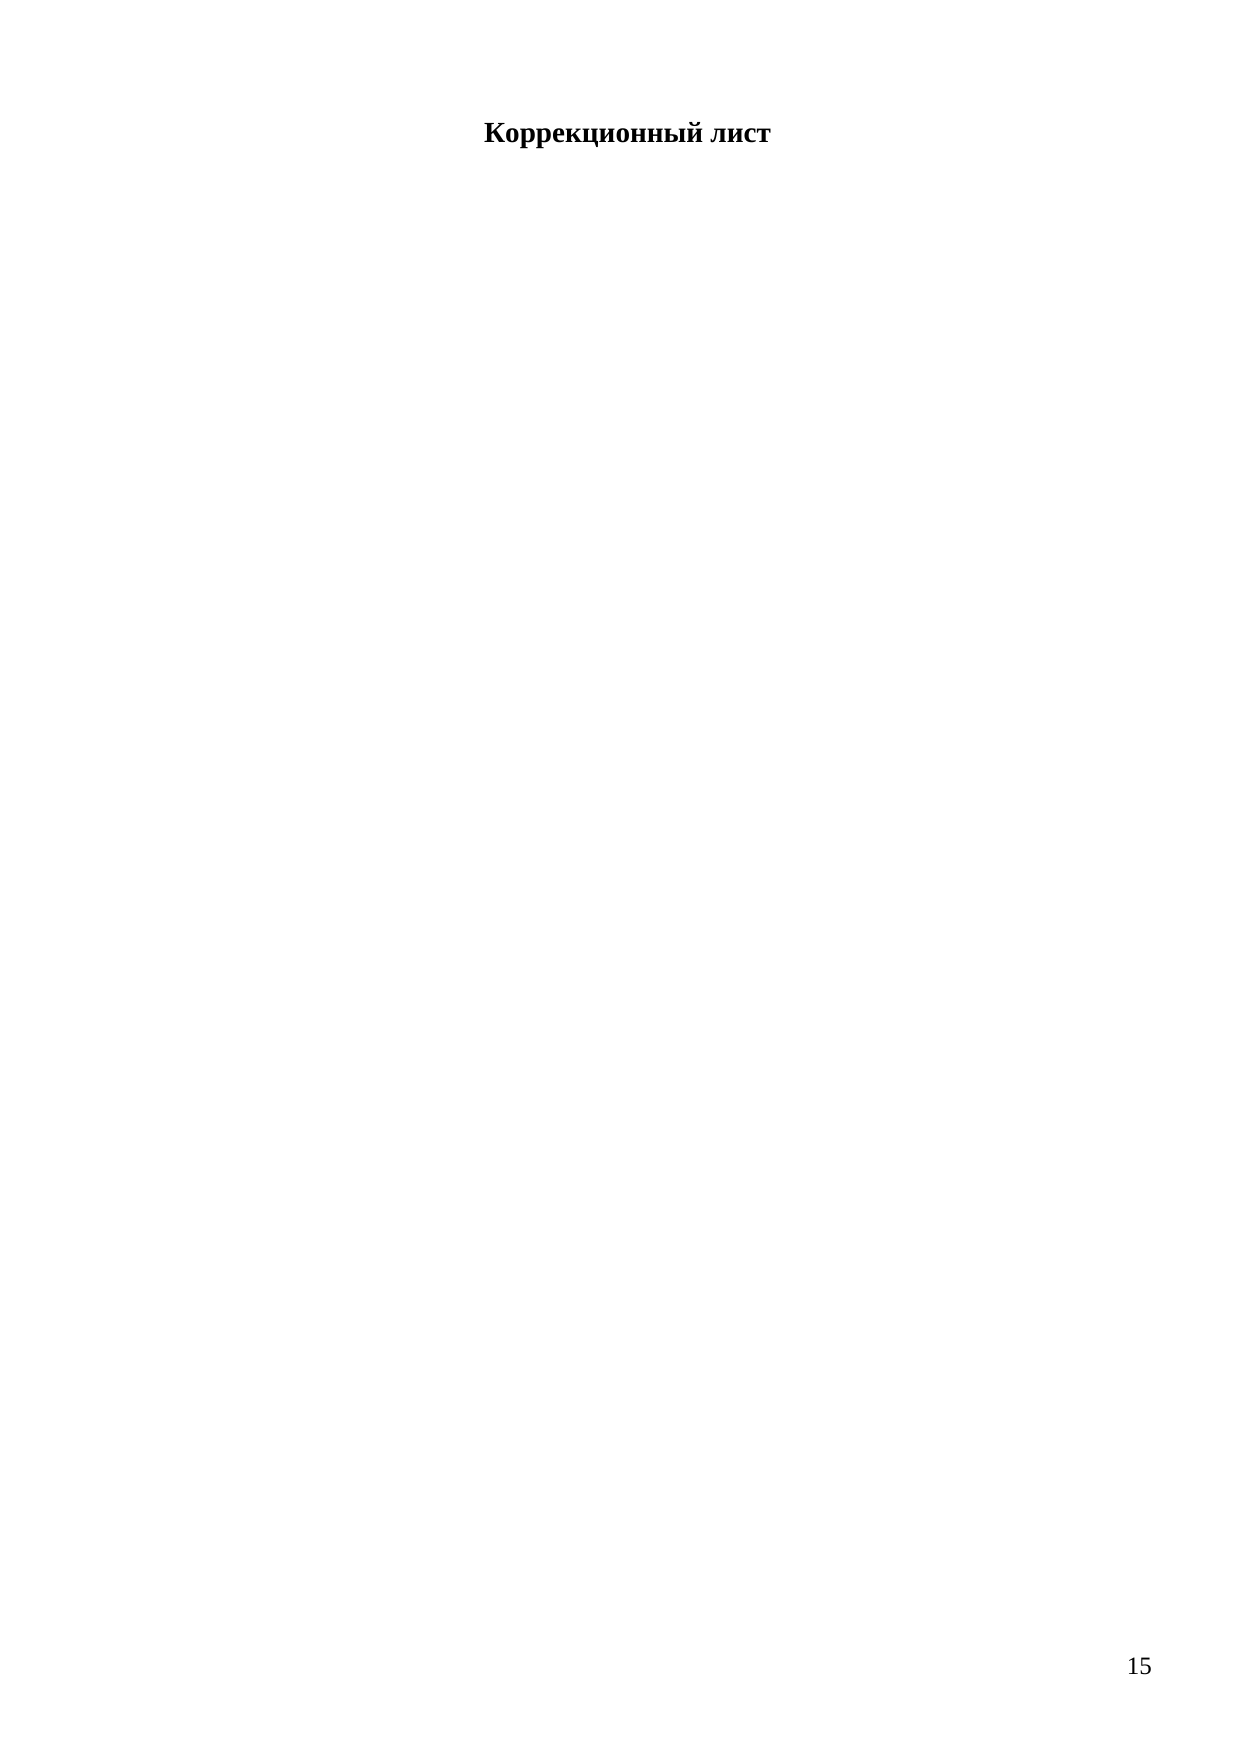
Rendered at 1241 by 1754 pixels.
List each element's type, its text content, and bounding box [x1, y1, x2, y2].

list Коррекционный лист [103, 115, 1152, 148]
